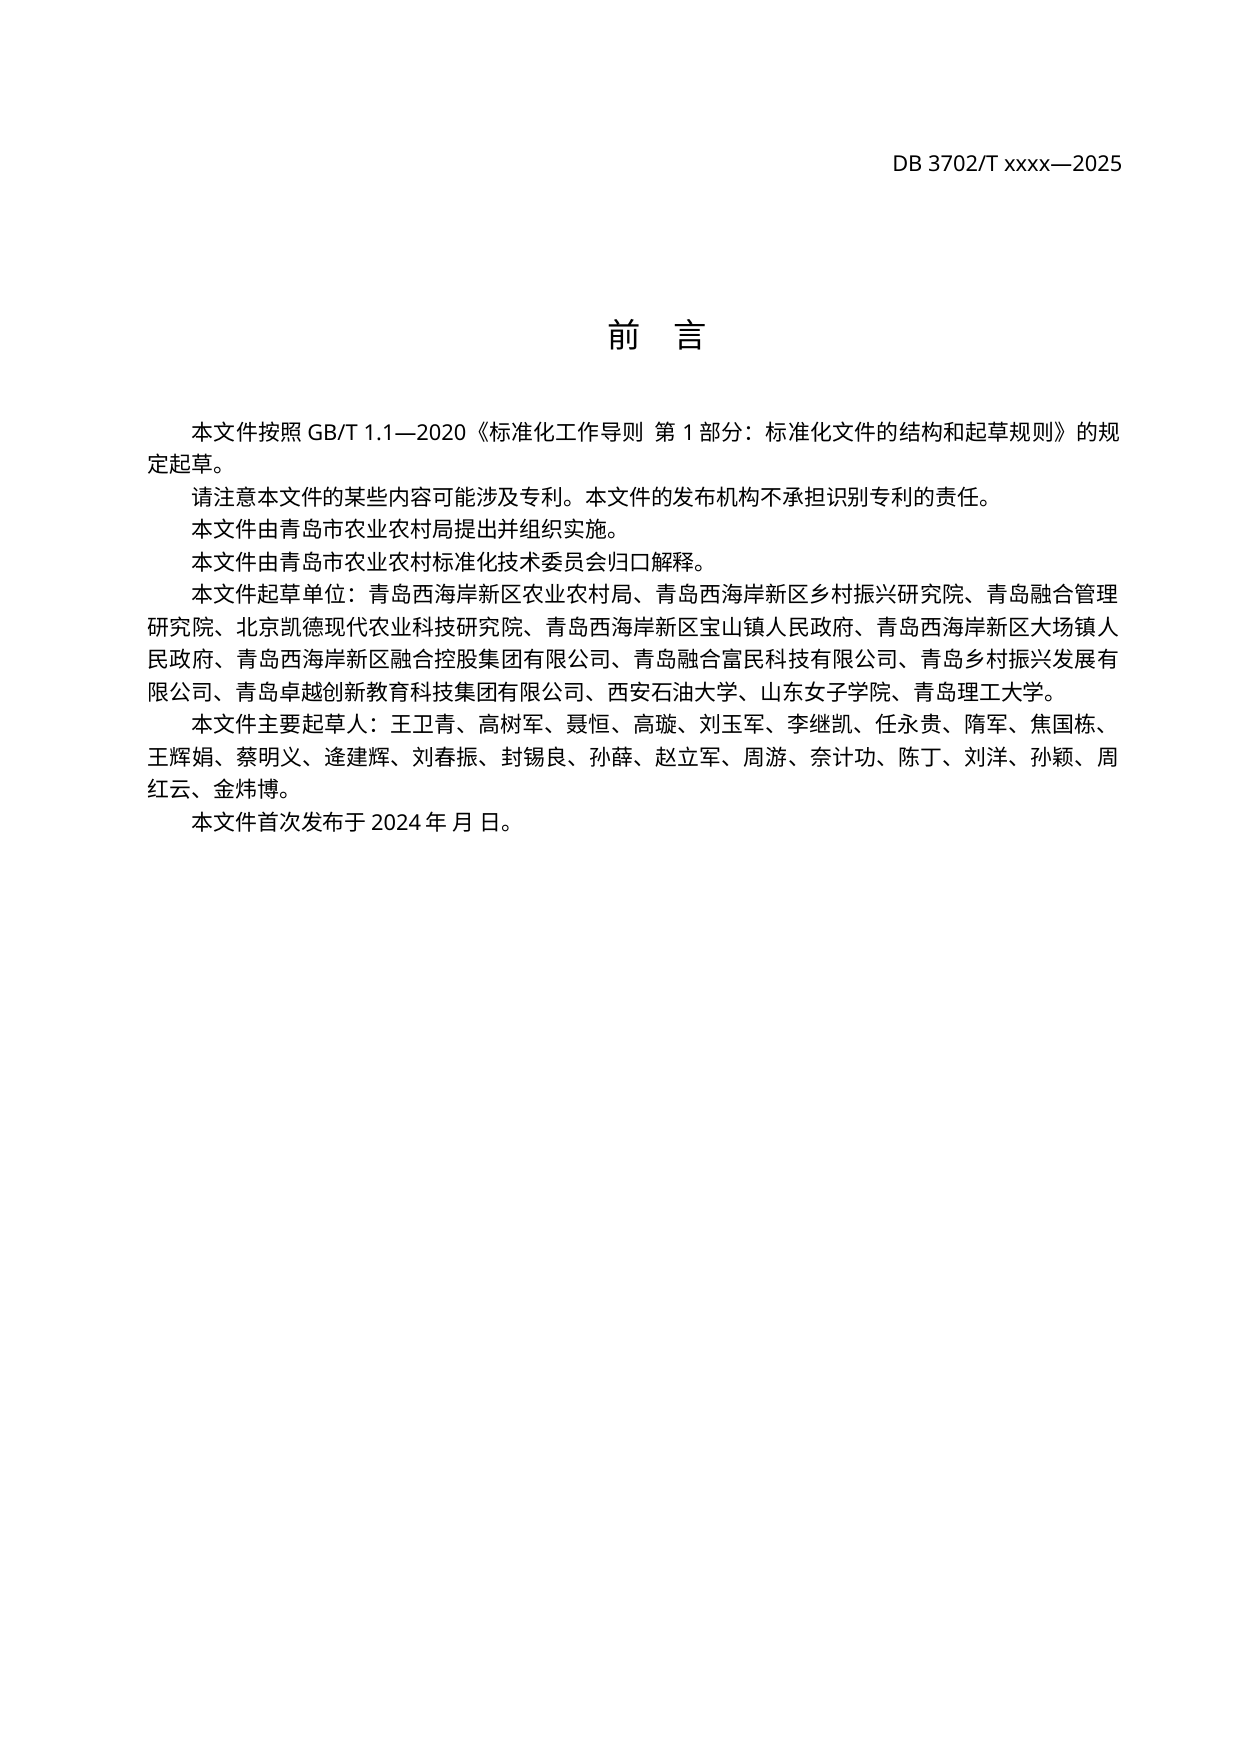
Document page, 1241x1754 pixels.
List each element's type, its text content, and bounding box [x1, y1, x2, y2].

text 本文件由青岛市农业农村局提出并组织实施。 [148, 512, 1122, 544]
text 请注意本文件的某些内容可能涉及专利。本文件的发布机构不承担识别专利的责任。 [148, 479, 1122, 512]
text 本文件起草单位：青岛西海岸新区农业农村局、青岛西海岸新区乡村振兴研究院、青岛融合管理研究院、北京凯德现代农业科技研究院、青岛西海岸新区宝山镇人民政府、青岛西海岸新区大场镇人民政府、青岛西海岸新区融合控股集团有限公司、青岛融合富民科技有限公司、青岛乡村振兴发展有限公司、青岛卓越创新教育科技集团有限公司、西安石油大学、山东女子学院、青岛理工大学。 [148, 577, 1122, 707]
text 前言 [148, 301, 1122, 366]
text 本文件首次发布于2024年 月 日。 [148, 804, 1122, 837]
text 本文件由青岛市农业农村标准化技术委员会归口解释。 [148, 544, 1122, 577]
text 本文件主要起草人：王卫青、高树军、聂恒、高璇、刘玉军、李继凯、任永贵、隋军、焦国栋、王辉娟、蔡明义、逄建辉、刘春振、封锡良、孙薛、赵立军、周游、奈计功、陈丁、刘洋、孙颖、周红云、金炜博。 [148, 707, 1122, 804]
text 本文件按照GB/T 1.1—2020《标准化工作导则 第1部分：标准化文件的结构和起草规则》的规定起草。 [148, 414, 1122, 479]
